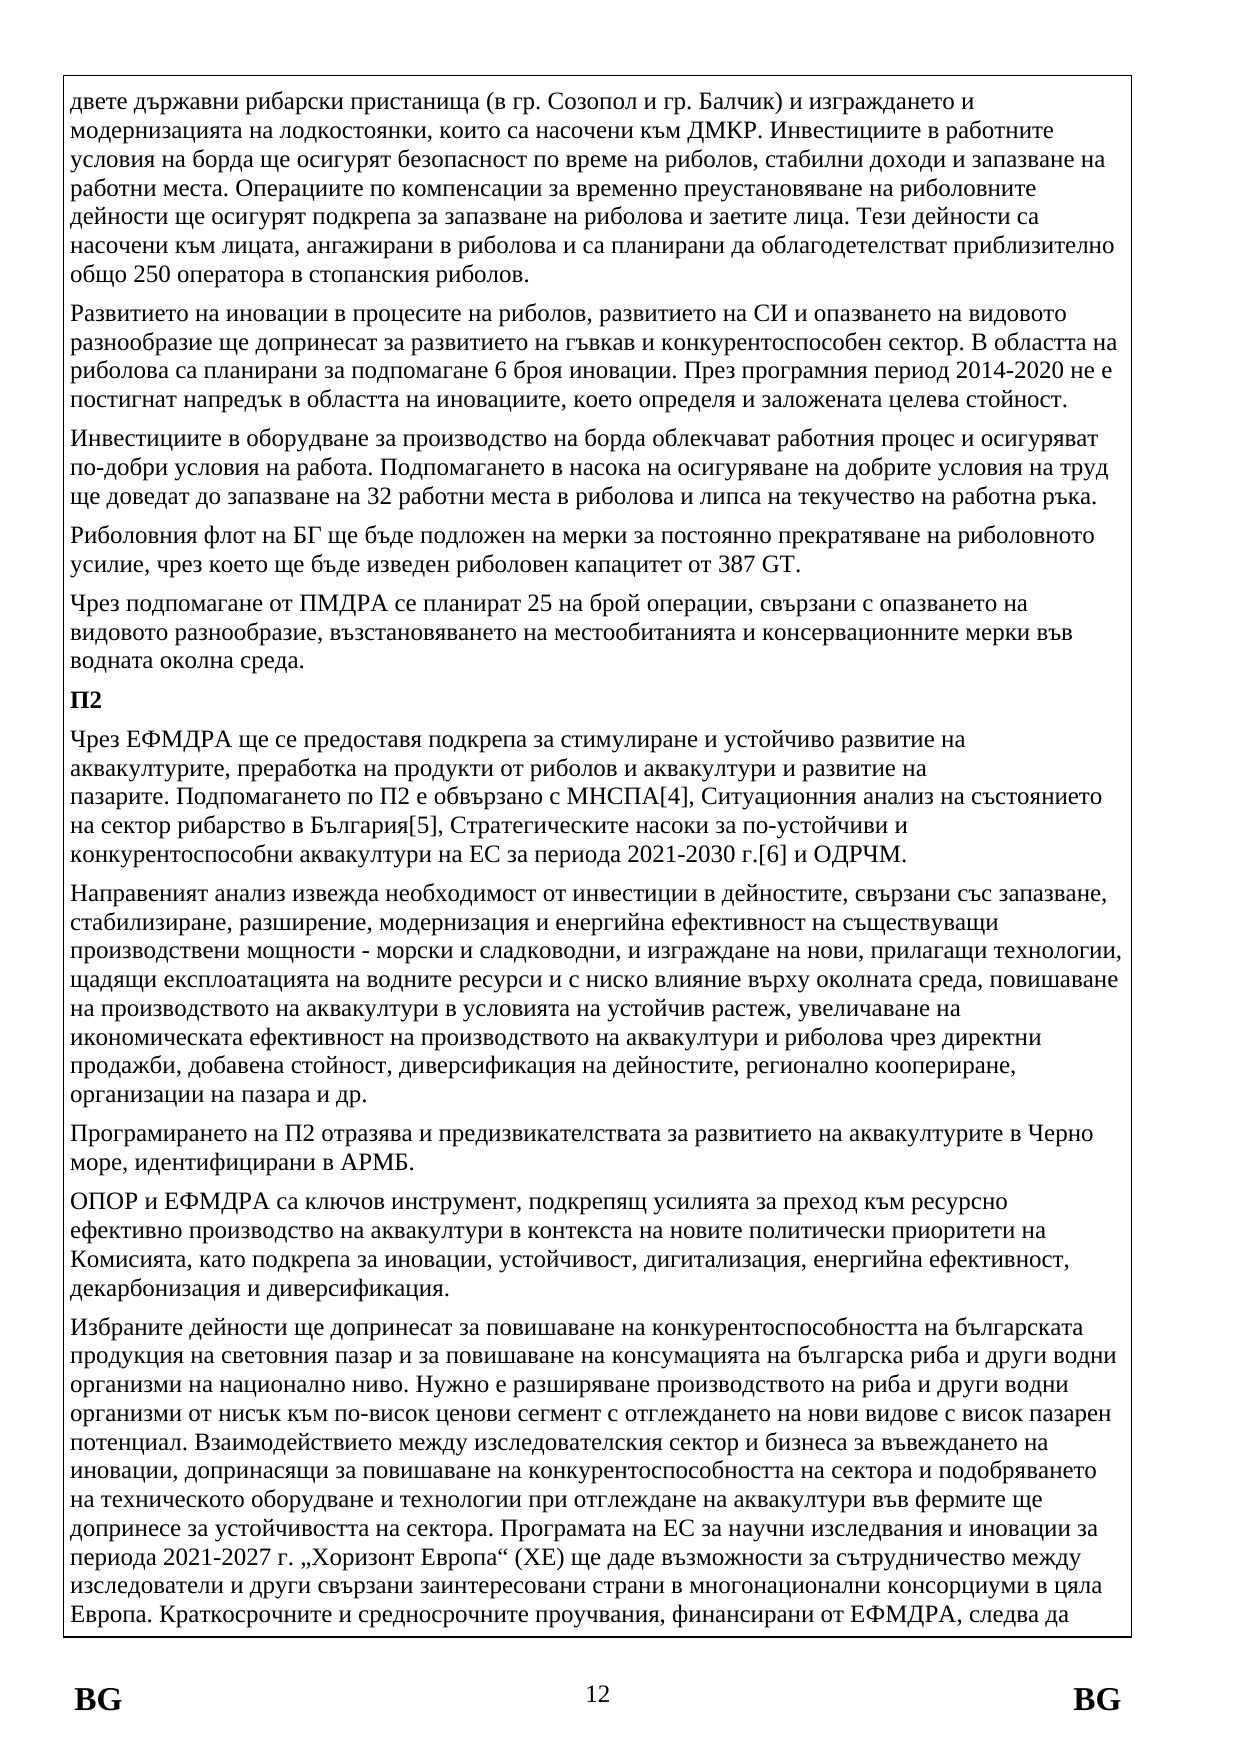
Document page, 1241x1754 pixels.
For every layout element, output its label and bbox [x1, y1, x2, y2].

table_header [64, 76, 1131, 1636]
